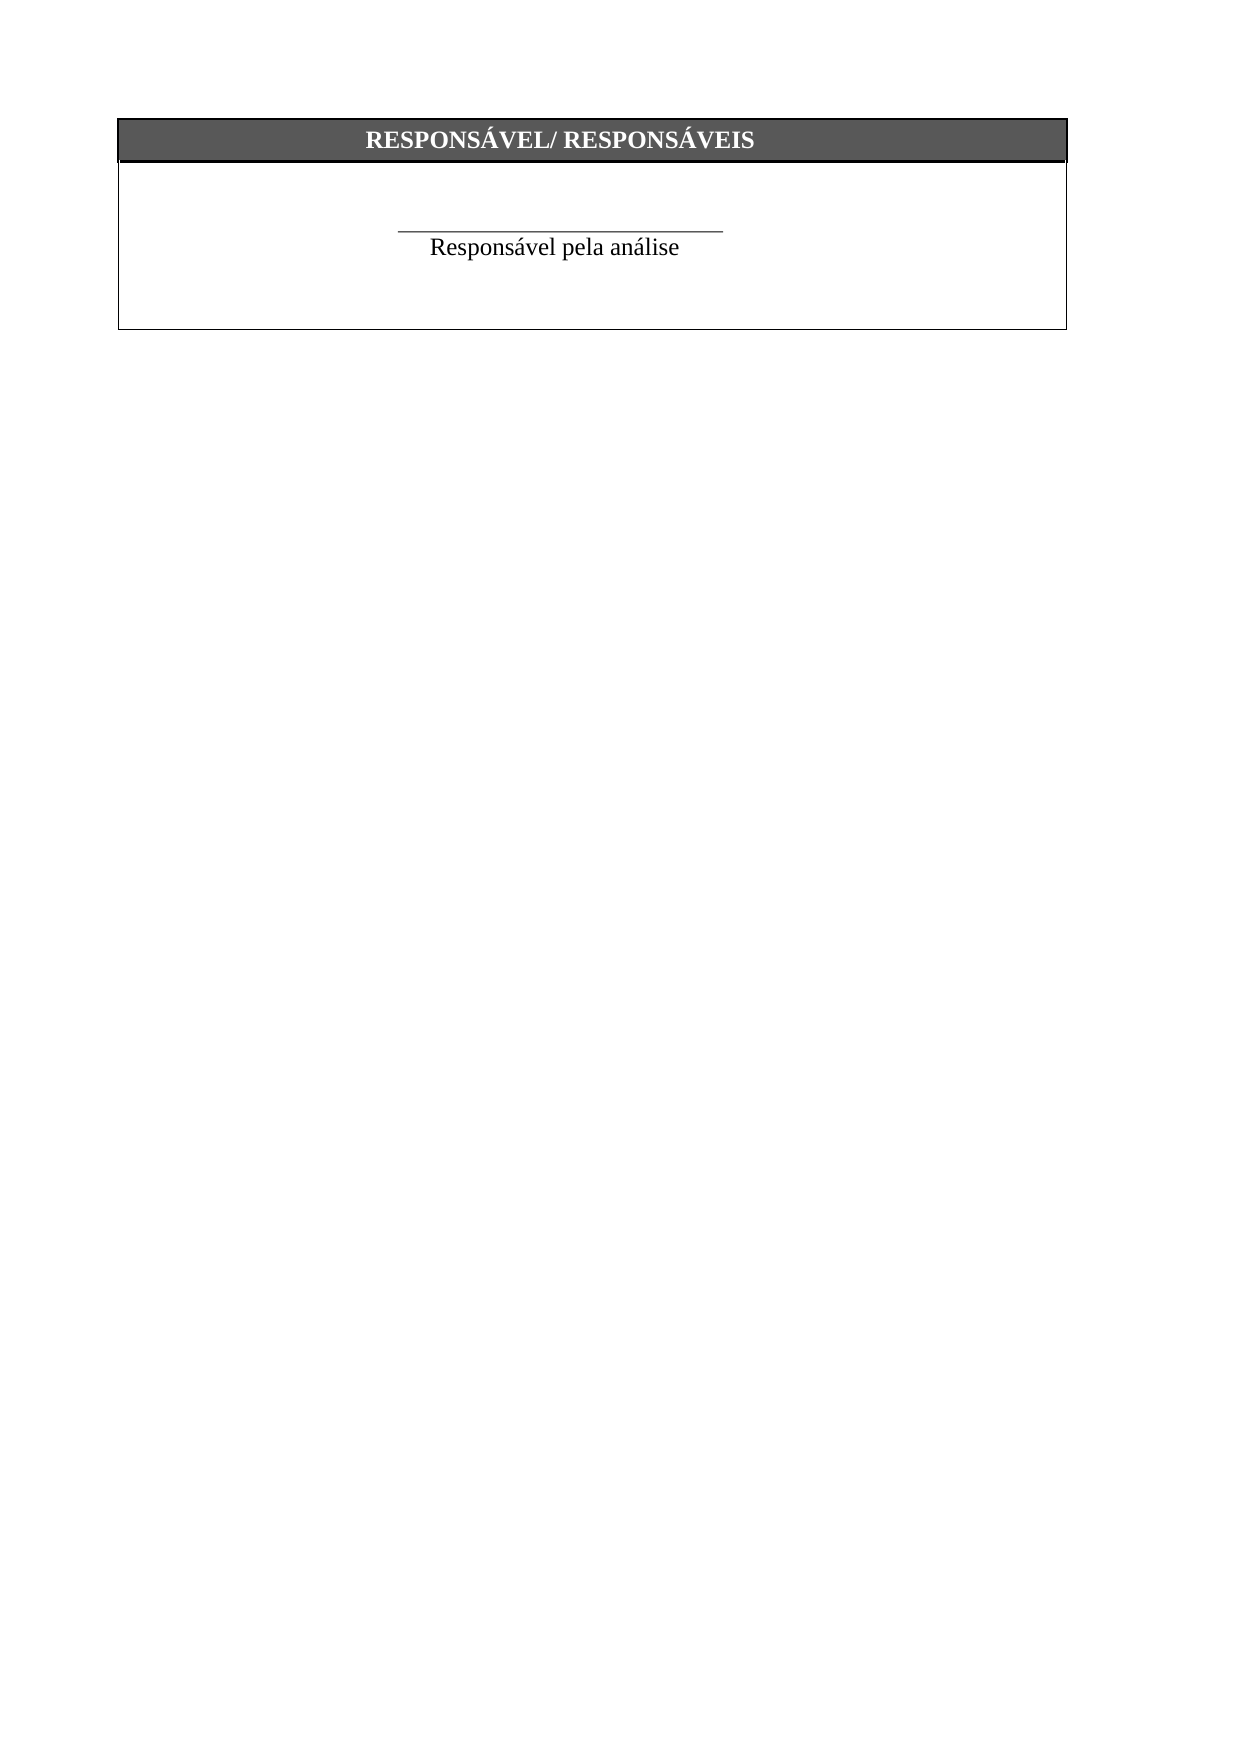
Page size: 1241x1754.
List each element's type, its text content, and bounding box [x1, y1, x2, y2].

table_cell Responsável pela análise [119, 160, 1066, 329]
table_header RESPONSÁVEL/ RESPONSÁVEIS [119, 120, 1066, 160]
